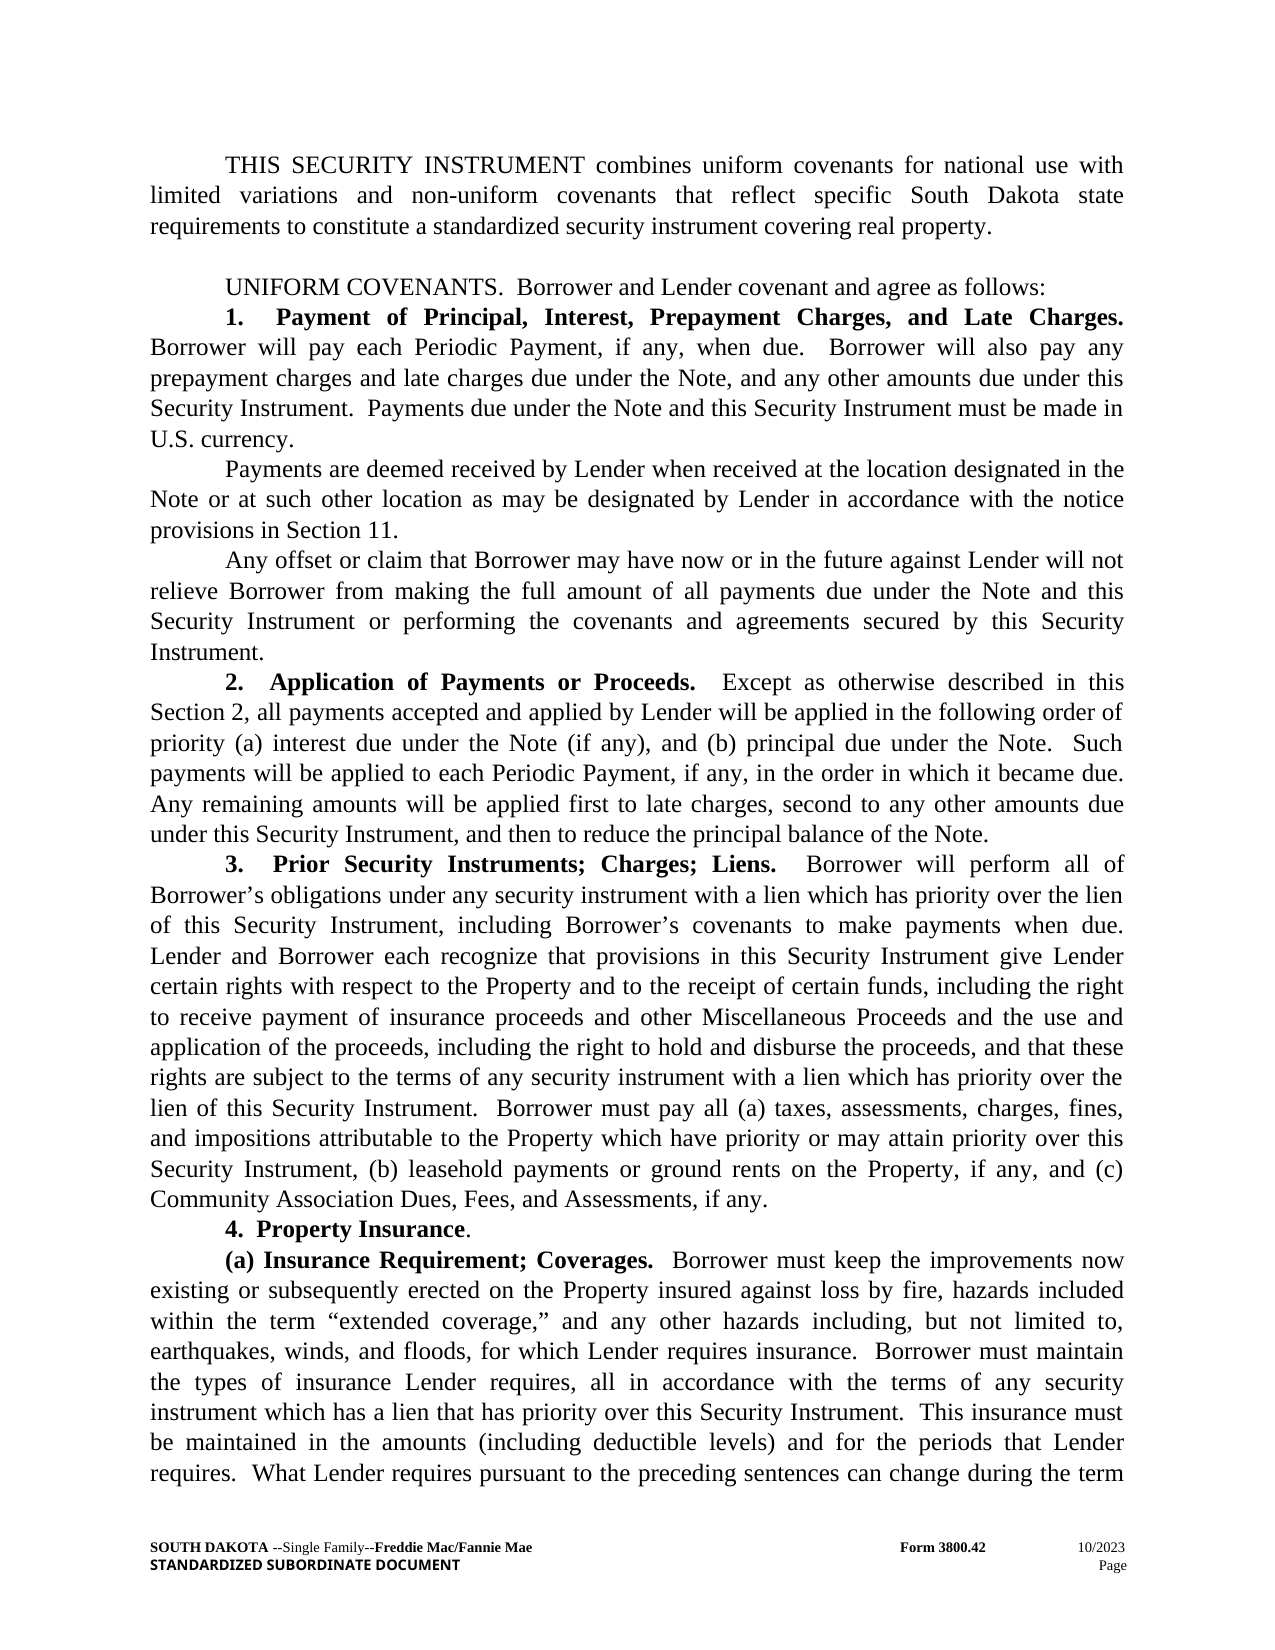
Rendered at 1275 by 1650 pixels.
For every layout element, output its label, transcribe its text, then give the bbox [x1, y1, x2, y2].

text UNIFORM COVENANTS. Borrower and Lender covenant and agree as follows: [150, 272, 1125, 300]
text THIS SECURITY INSTRUMENT combines uniform covenants for national use with limited variations and non-uniform covenants that reflect specific South Dakota state requirements to constitute a standardized security instrument covering real property. [150, 150, 1125, 239]
text 3. Prior Security Instruments; Charges; Liens. Borrower will perform all of Borrower’s obligations under any security instrument with a lien which has priority over the lien of this Security Instrument, including Borrower’s covenants to make payments when due. Lender and Borrower each recognize that provisions in this Security Instrument give Lender certain rights with respect to the Property and to the receipt of certain funds, including the right to receive payment of insurance proceeds and other Miscellaneous Proceeds and the use and application of the proceeds, including the right to hold and disburse the proceeds, and that these rights are subject to the terms of any security instrument with a lien which has priority over the lien of this Security Instrument. Borrower must pay all (a) taxes, assessments, charges, fines, and impositions attributable to the Property which have priority or may attain priority over this Security Instrument, (b) leasehold payments or ground rents on the Property, if any, and (c) Community Association Dues, Fees, and Assessments, if any. [150, 849, 1125, 1213]
text 4. Property Insurance. [150, 1214, 1125, 1243]
text 2. Application of Payments or Proceeds. Except as otherwise described in this Section 2, all payments accepted and applied by Lender will be applied in the following order of priority (a) interest due under the Note (if any), and (b) principal due under the Note. Such payments will be applied to each Periodic Payment, if any, in the order in which it became due. Any remaining amounts will be applied first to late charges, second to any other amounts due under this Security Instrument, and then to reduce the principal balance of the Note. [150, 667, 1125, 848]
text 1. Payment of Principal, Interest, Prepayment Charges, and Late Charges. Borrower will pay each Periodic Payment, if any, when due. Borrower will also pay any prepayment charges and late charges due under the Note, and any other amounts due under this Security Instrument. Payments due under the Note and this Security Instrument must be made in U.S. currency. [150, 302, 1125, 452]
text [150, 1245, 1125, 1487]
text Any offset or claim that Borrower may have now or in the future against Lender will not relieve Borrower from making the full amount of all payments due under the Note and this Security Instrument or performing the covenants and agreements secured by this Security Instrument. [150, 545, 1125, 665]
text Payments are deemed received by Lender when received at the location designated in the Note or at such other location as may be designated by Lender in accordance with the notice provisions in Section 11. [150, 454, 1125, 544]
